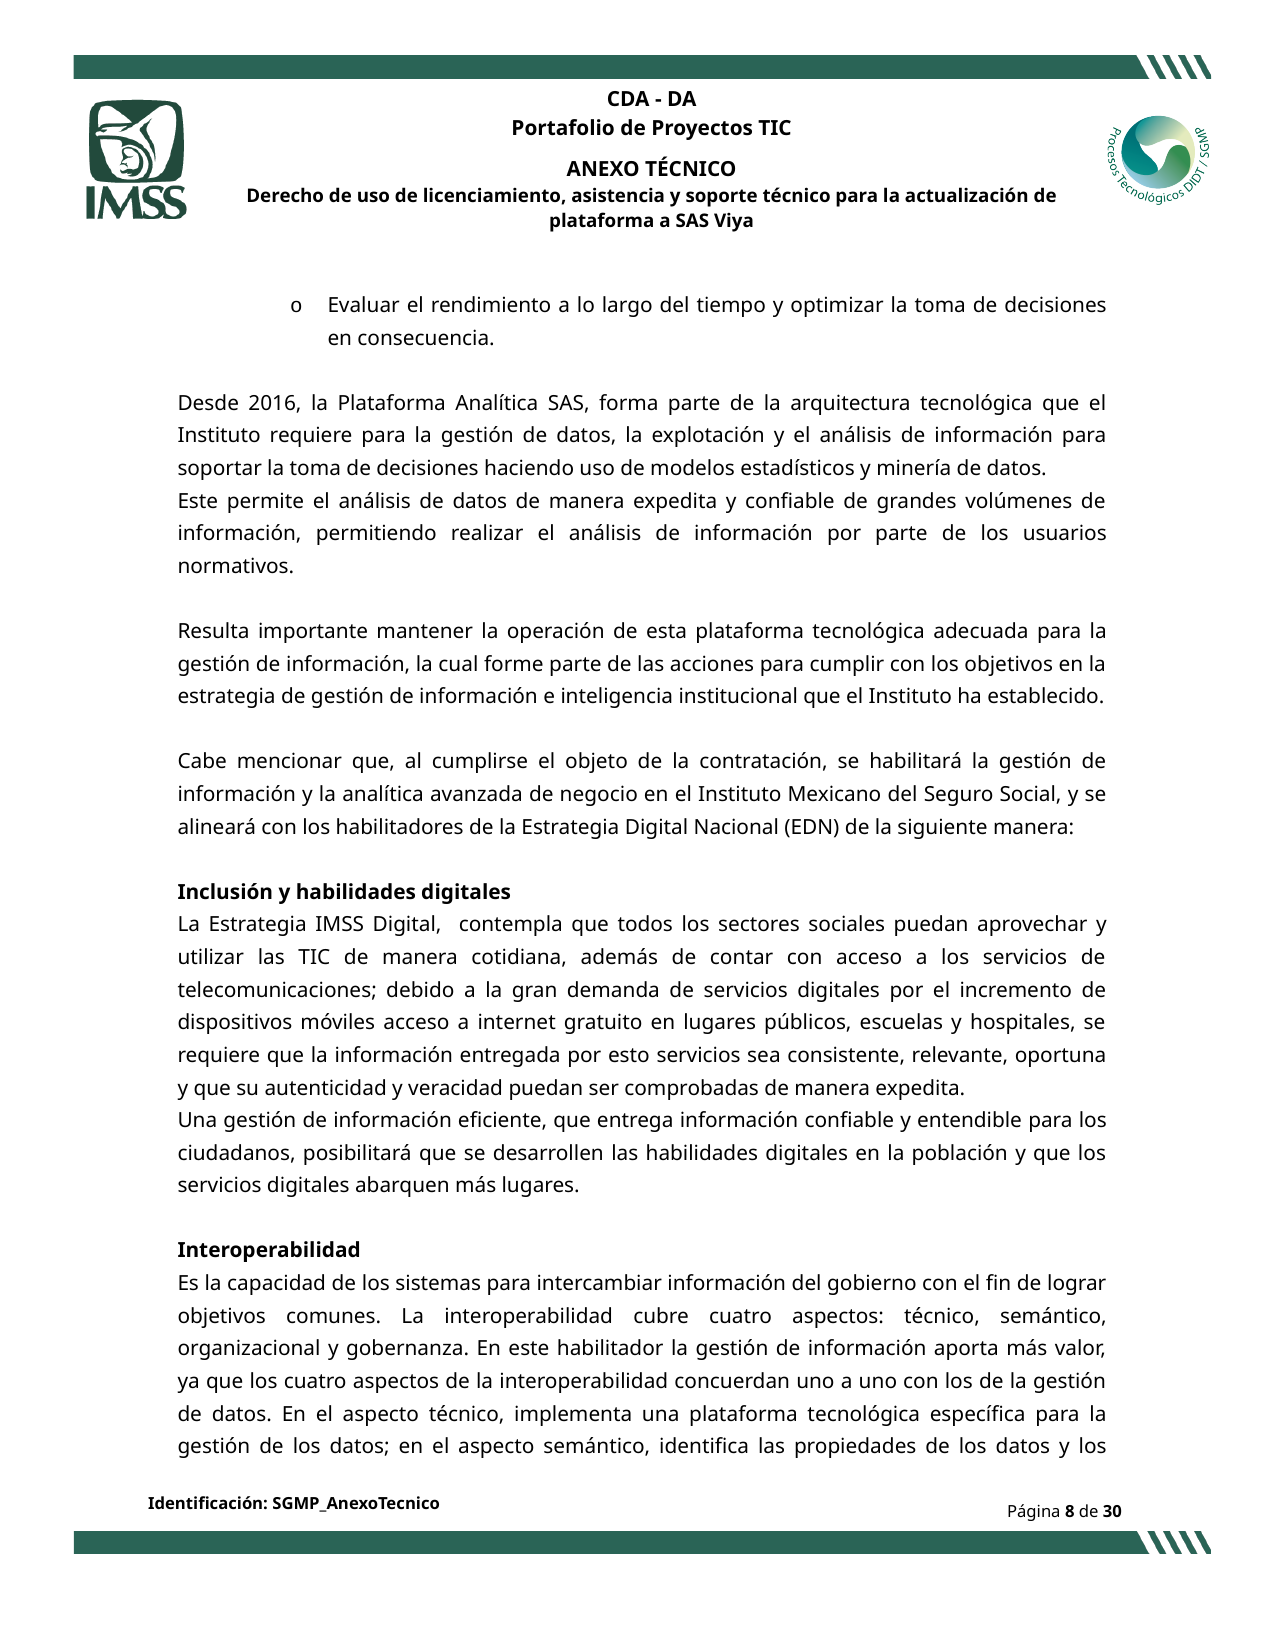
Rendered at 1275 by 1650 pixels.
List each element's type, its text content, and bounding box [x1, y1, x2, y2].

list Evaluar el rendimiento a lo largo del tiempo y optimizar la toma de decisiones en consecuencia. [290, 290, 1107, 351]
picture [84, 98, 187, 219]
text Desde 2016, la Plataforma Analítica SAS, forma parte de la arquitectura tecnológica que el Instituto requiere para la gestión de datos, la explotación y el análisis de información para soportar la toma de decisiones haciendo uso de modelos estadísticos y minería de datos. [177, 388, 1107, 482]
text Interoperabilidad [177, 1236, 1107, 1264]
text Una gestión de información eficiente, que entrega información confiable y entendible para los ciudadanos, posibilitará que se desarrollen las habilidades digitales en la población y que los servicios digitales abarquen más lugares. [177, 1105, 1107, 1199]
text La Estrategia IMSS Digital, contempla que todos los sectores sociales puedan aprovechar y utilizar las TIC de manera cotidiana, además de contar con acceso a los servicios de telecomunicaciones; debido a la gran demanda de servicios digitales por el incremento de dispositivos móviles acceso a internet gratuito en lugares públicos, escuelas y hospitales, se requiere que la información entregada por esto servicios sea consistente, relevante, oportuna y que su autenticidad y veracidad puedan ser comprobadas de manera expedita. [177, 909, 1107, 1101]
text Inclusión y habilidades digitales [177, 877, 1107, 905]
picture [1105, 112, 1211, 205]
text Cabe mencionar que, al cumplirse el objeto de la contratación, se habilitará la gestión de información y la analítica avanzada de negocio en el Instituto Mexicano del Seguro Social, y se alineará con los habilitadores de la Estrategia Digital Nacional (EDN) de la siguiente manera: [177, 747, 1107, 840]
picture [73, 55, 1212, 79]
text Este permite el análisis de datos de manera expedita y confiable de grandes volúmenes de información, permitiendo realizar el análisis de información por parte de los usuarios normativos. [177, 486, 1107, 579]
picture [73, 1531, 1211, 1554]
text Resulta importante mantener la operación de esta plataforma tecnológica adecuada para la gestión de información, la cual forme parte de las acciones para cumplir con los objetivos en la estrategia de gestión de información e inteligencia institucional que el Instituto ha establecido. [177, 616, 1107, 710]
